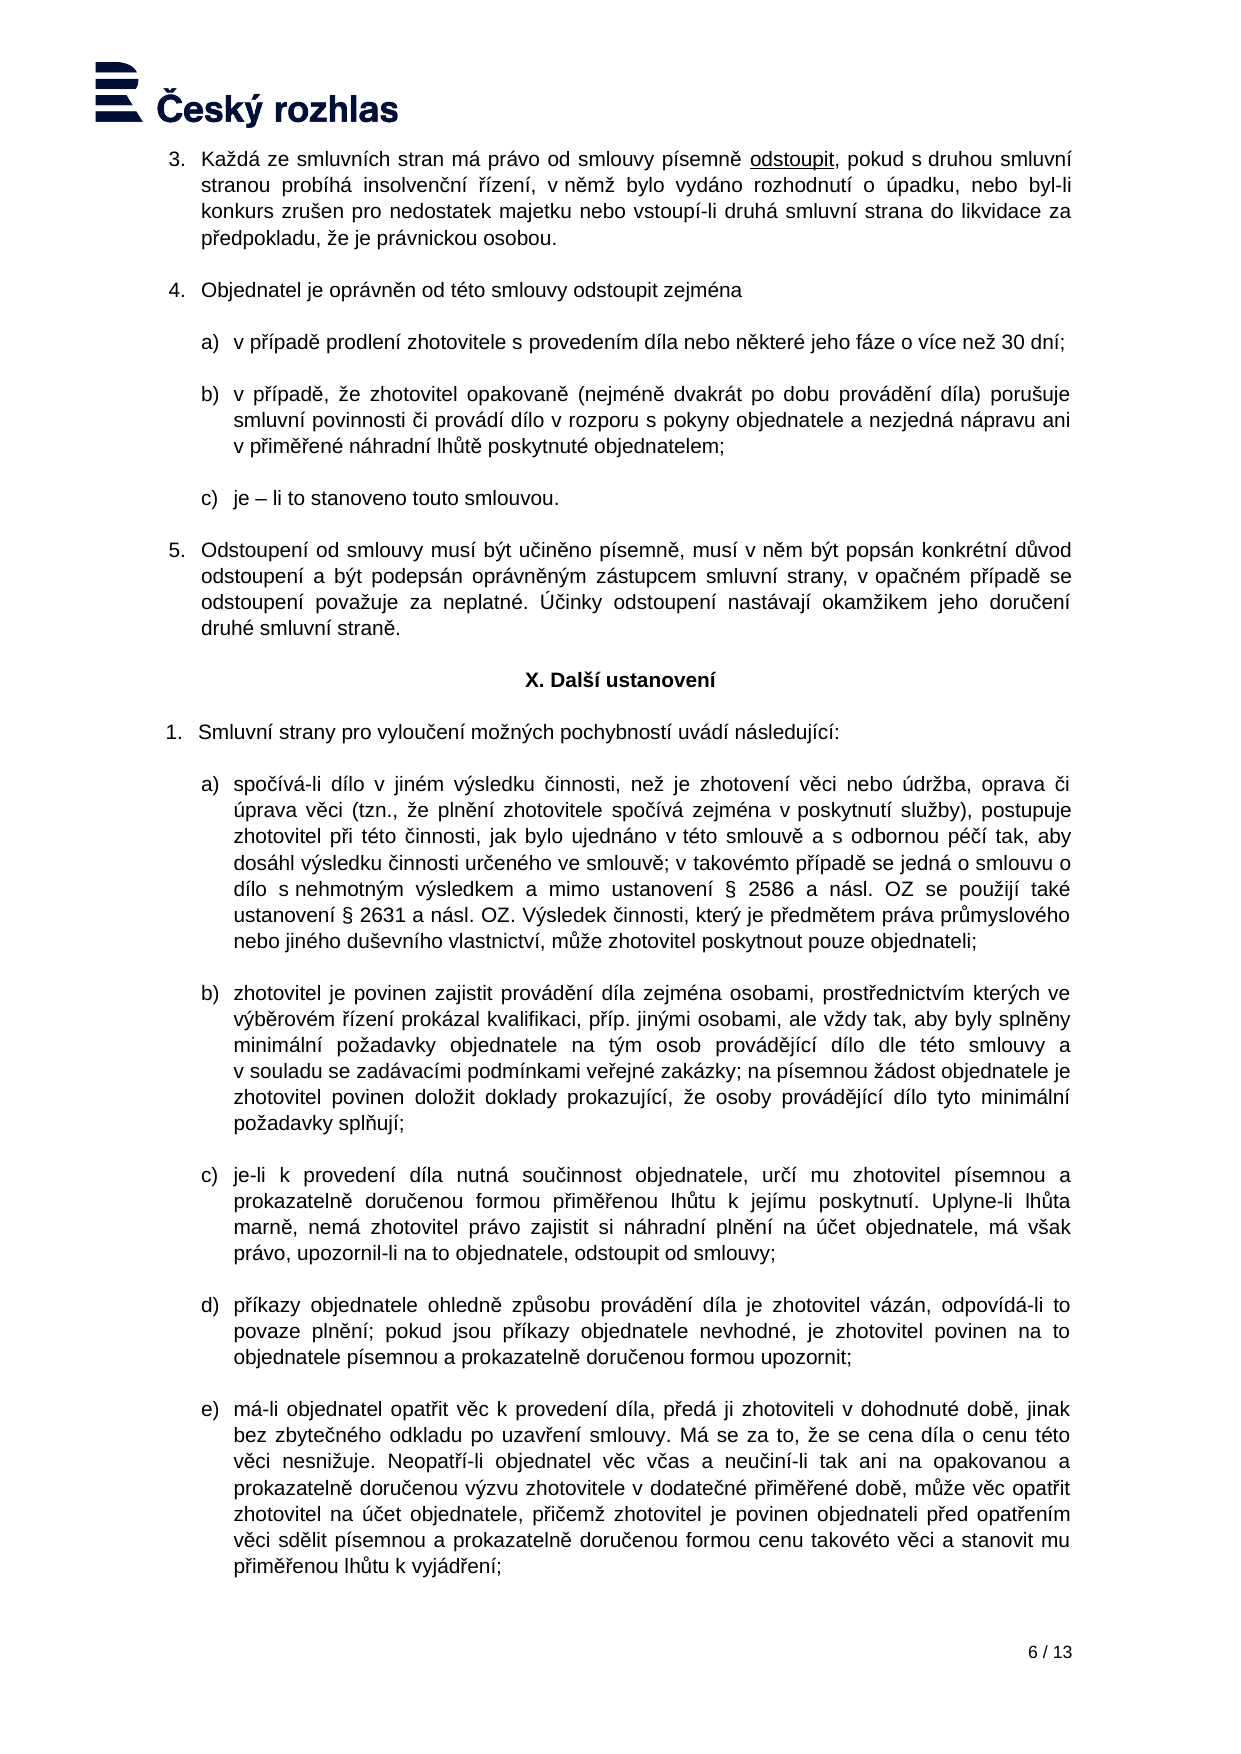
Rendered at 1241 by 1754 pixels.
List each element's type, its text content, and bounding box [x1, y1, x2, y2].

list je-li k provedení díla nutná součinnost objednatele, určí mu zhotovitel písemnou a prokazatelně doručenou formou přiměřenou lhůtu k jejímu poskytnutí. Uplyne-li lhůta marně, nemá zhotovitel právo zajistit si náhradní plnění na účet objednatele, má však právo, upozornil-li na to objednatele, odstoupit od smlouvy; [201, 1162, 1072, 1266]
list v případě prodlení zhotovitele s provedením díla nebo některé jeho fáze o více než 30 dní; [201, 328, 1072, 354]
list Smluvní strany pro vyloučení možných pochybností uvádí následující: [165, 719, 1072, 745]
list příkazy objednatele ohledně způsobu provádění díla je zhotovitel vázán, odpovídá-li to povaze plnění; pokud jsou příkazy objednatele nevhodné, je zhotovitel povinen na to objednatele písemnou a prokazatelně doručenou formou upozornit; [201, 1292, 1072, 1370]
list zhotovitel je povinen zajistit provádění díla zejména osobami, prostřednictvím kterých ve výběrovém řízení prokázal kvalifikaci, příp. jinými osobami, ale vždy tak, aby byly splněny minimální požadavky objednatele na tým osob provádějící dílo dle této smlouvy a v souladu se zadávacími podmínkami veřejné zakázky; na písemnou žádost objednatele je zhotovitel povinen doložit doklady prokazující, že osoby provádějící dílo tyto minimální požadavky splňují; [201, 979, 1072, 1136]
subtitle Další ustanovení [168, 667, 1072, 693]
list v případě, že zhotovitel opakovaně (nejméně dvakrát po dobu provádění díla) porušuje smluvní povinnosti či provádí dílo v rozporu s pokyny objednatele a nezjedná nápravu ani v přiměřené náhradní lhůtě poskytnuté objednatelem; [201, 380, 1072, 458]
list Každá ze smluvních stran má právo od smlouvy písemně odstoupit, pokud s druhou smluvní stranou probíhá insolvenční řízení, v němž bylo vydáno rozhodnutí o úpadku, nebo byl-li konkurs zrušen pro nedostatek majetku nebo vstoupí-li druhá smluvní strana do likvidace za předpokladu, že je právnickou osobou. [168, 146, 1072, 250]
list Odstoupení od smlouvy musí být učiněno písemně, musí v něm být popsán konkrétní důvod odstoupení a být podepsán oprávněným zástupcem smluvní strany, v opačném případě se odstoupení považuje za neplatné. Účinky odstoupení nastávají okamžikem jeho doručení druhé smluvní straně. [168, 537, 1072, 641]
list Objednatel je oprávněn od této smlouvy odstoupit zejména [168, 276, 1072, 302]
list je – li to stanoveno touto smlouvou. [201, 484, 1072, 511]
list má-li objednatel opatřit věc k provedení díla, předá ji zhotoviteli v dohodnuté době, jinak bez zbytečného odkladu po uzavření smlouvy. Má se za to, že se cena díla o cenu této věci nesnižuje. Neopatří-li objednatel věc včas a neučiní-li tak ani na opakovanou a prokazatelně doručenou výzvu zhotovitele v dodatečné přiměřené době, může věc opatřit zhotovitel na účet objednatele, přičemž zhotovitel je povinen objednateli před opatřením věci sdělit písemnou a prokazatelně doručenou formou cenu takovéto věci a stanovit mu přiměřenou lhůtu k vyjádření; [201, 1396, 1072, 1578]
list spočívá-li dílo v jiném výsledku činnosti, než je zhotovení věci nebo údržba, oprava či úprava věci (tzn., že plnění zhotovitele spočívá zejména v poskytnutí služby), postupuje zhotovitel při této činnosti, jak bylo ujednáno v této smlouvě a s odbornou péčí tak, aby dosáhl výsledku činnosti určeného ve smlouvě; v takovémto případě se jedná o smlouvu o dílo s nehmotným výsledkem a mimo ustanovení § 2586 a násl. OZ se použijí také ustanovení § 2631 a násl. OZ. Výsledek činnosti, který je předmětem práva průmyslového nebo jiného duševního vlastnictví, může zhotovitel poskytnout pouze objednateli; [201, 771, 1072, 953]
picture [95, 62, 398, 128]
